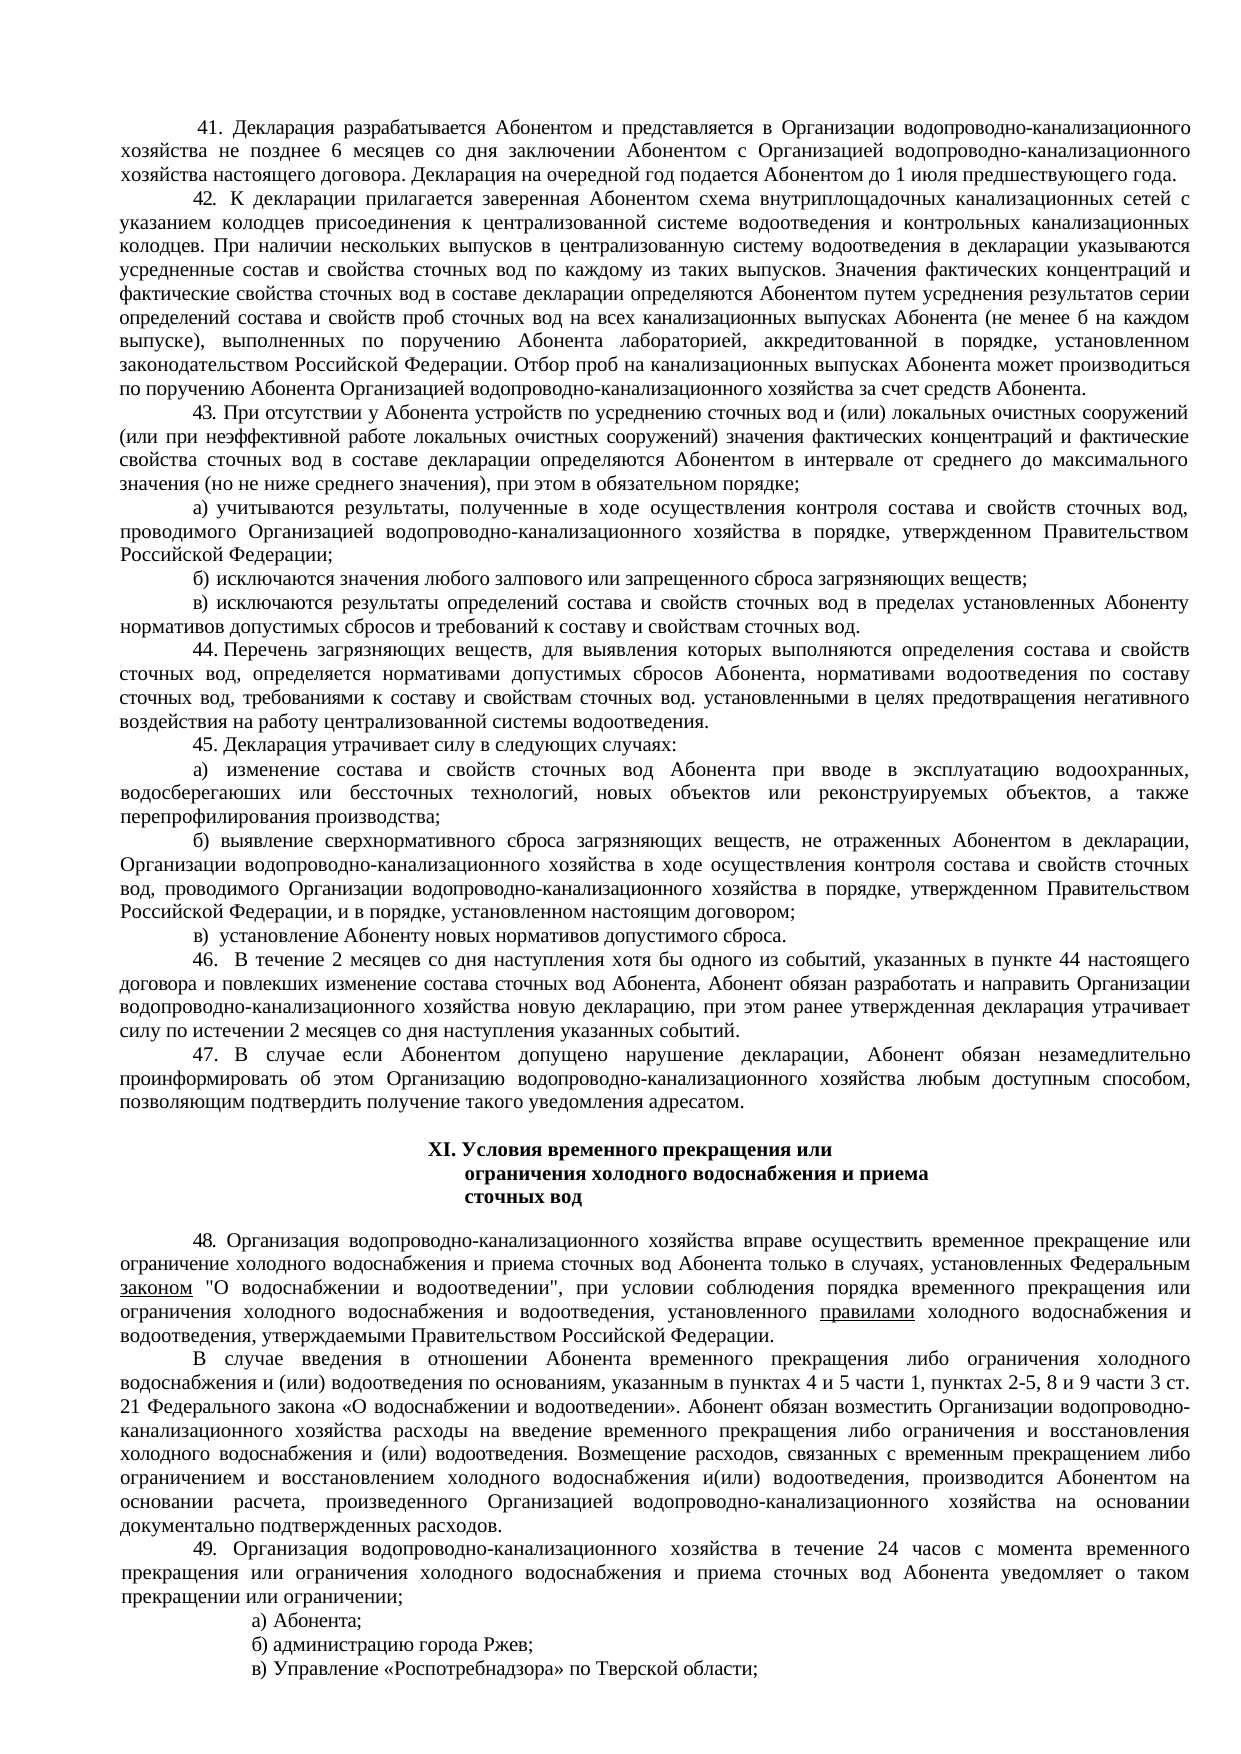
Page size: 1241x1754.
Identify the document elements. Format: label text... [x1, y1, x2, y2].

text б) выявление сверхнормативного сброса загрязняющих веществ, не отраженных Абонентом в декларации, Организации водопроводно-канализационного хозяйства в ходе осуществления контроля состава и свойств сточных вод, проводимого Организации водопроводно-канализационного хозяйства в порядке, утвержденном Правительством Российской Федерации, и в порядке, установленном настоящим договором; [120, 828, 1190, 923]
text б) администрацию города Ржев; [251, 1632, 1192, 1656]
list В течение 2 месяцев со дня наступления хотя бы одного из событий, указанных в пункте 44 настоящего договора и повлекших изменение состава сточных вод Абонента, Абонент обязан разработать и направить Организации водопроводно-канализационного хозяйства новую декларацию, при этом ранее утвержденная декларация утрачивает силу по истечении 2 месяцев со дня наступления указанных событий. [119, 947, 1191, 1042]
text 42. К декларации прилагается заверенная Абонентом схема внутриплощадочных канализационных сетей с указанием колодцев присоединения к централизованной системе водоотведения и контрольных канализационных колодцев. При наличии нескольких выпусков в централизованную систему водоотведения в декларации указываются усредненные состав и свойства сточных вод по каждому из таких выпусков. Значения фактических концентраций и фактические свойства сточных вод в составе декларации определяются Абонентом путем усреднения результатов серии определений состава и свойств проб сточных вод на всех канализационных выпусках Абонента (не менее б на каждом выпуске), выполненных по поручению Абонента лабораторией, аккредитованной в порядке, установленном законодательством Российской Федерации. Отбор проб на канализационных выпусках Абонента может производиться по поручению Абонента Организацией водопроводно-канализационного хозяйства за счет средств Абонента. [119, 186, 1191, 400]
text а) Абонента; [251, 1608, 1192, 1632]
text 49. Организация водопроводно-канализационного хозяйства в течение 24 часов с момента временного прекращения или ограничения холодного водоснабжения и приема сточных вод Абонента уведомляет о таком прекращении или ограничении; [121, 1537, 1191, 1608]
list Перечень загрязняющих веществ, для выявления которых выполняются определения состава и свойств сточных вод, определяется нормативами допустимых сбросов Абонента, нормативами водоотведения по составу сточных вод, требованиями к составу и свойствам сточных вод. установленными в целях предотвращения негативного воздействия на работу централизованной системы водоотведения. [119, 638, 1191, 733]
text б) исключаются значения любого залпового или запрещенного сброса загрязняющих веществ; [193, 567, 1192, 590]
text 41. Декларация разрабатывается Абонентом и представляется в Организации водопроводно-канализационного хозяйства не позднее 6 месяцев со дня заключении Абонентом с Организацией водопроводно-канализационного хозяйства настоящего договора. Декларация на очередной год подается Абонентом до 1 июля предшествующего года. [120, 115, 1191, 186]
text в) Управление «Роспотребнадзора» по Тверской области; [251, 1656, 1192, 1680]
text В случае введения в отношении Абонента временного прекращения либо ограничения холодного водоснабжения и (или) водоотведения по основаниям, указанным в пунктах 4 и 5 части 1, пунктах 2-5, 8 и 9 части 3 ст. 21 Федерального закона «О водоснабжении и водоотведении». Абонент обязан возместить Организации водопроводно-канализационного хозяйства расходы на введение временного прекращения либо ограничения и восстановления холодного водоснабжения и (или) водоотведения. Возмещение расходов, связанных с временным прекращением либо ограничением и восстановлением холодного водоснабжения и(или) водоотведения, производится Абонентом на основании расчета, произведенного Организацией водопроводно-канализационного хозяйства на основании документально подтвержденных расходов. [120, 1347, 1191, 1537]
text XI. Условия временного прекращения или ограничения холодного водоснабжения и приема сточных вод [428, 1137, 958, 1208]
list В случае если Абонентом допущено нарушение декларации, Абонент обязан незамедлительно проинформировать об этом Организацию водопроводно-канализационного хозяйства любым доступным способом, позволяющим подтвердить получение такого уведомления адресатом. [119, 1042, 1192, 1113]
text в) исключаются результаты определений состава и свойств сточных вод в пределах установленных Абоненту нормативов допустимых сбросов и требований к составу и свойствам сточных вод. [120, 590, 1190, 638]
list Декларация утрачивает силу в следующих случаях: [192, 733, 1192, 757]
text а) изменение состава и свойств сточных вод Абонента при вводе в эксплуатацию водоохранных, водосберегаюших или бессточных технологий, новых объектов или реконструируемых объектов, а также перепрофилирования производства; [120, 757, 1190, 828]
text 43. При отсутствии у Абонента устройств по усреднению сточных вод и (или) локальных очистных сооружений (или при неэффективной работе локальных очистных сооружений) значения фактических концентраций и фактические свойства сточных вод в составе декларации определяются Абонентом в интервале от среднего до максимального значения (но не ниже среднего значения), при этом в обязательном порядке; [119, 400, 1190, 495]
text 48. Организация водопроводно-канализационного хозяйства вправе осуществить временное прекращение или ограничение холодного водоснабжения и приема сточных вод Абонента только в случаях, установленных Федеральным законом "О водоснабжении и водоотведении", при условии соблюдения порядка временного прекращения или ограничения холодного водоснабжения и водоотведения, установленного правилами холодного водоснабжения и водоотведения, утверждаемыми Правительством Российской Федерации. [120, 1228, 1191, 1347]
text а) учитываются результаты, полученные в ходе осуществления контроля состава и свойств сточных вод, проводимого Организацией водопроводно-канализационного хозяйства в порядке, утвержденном Правительством Российской Федерации; [120, 495, 1190, 567]
text в) установление Абоненту новых нормативов допустимого сброса. [193, 923, 1192, 947]
